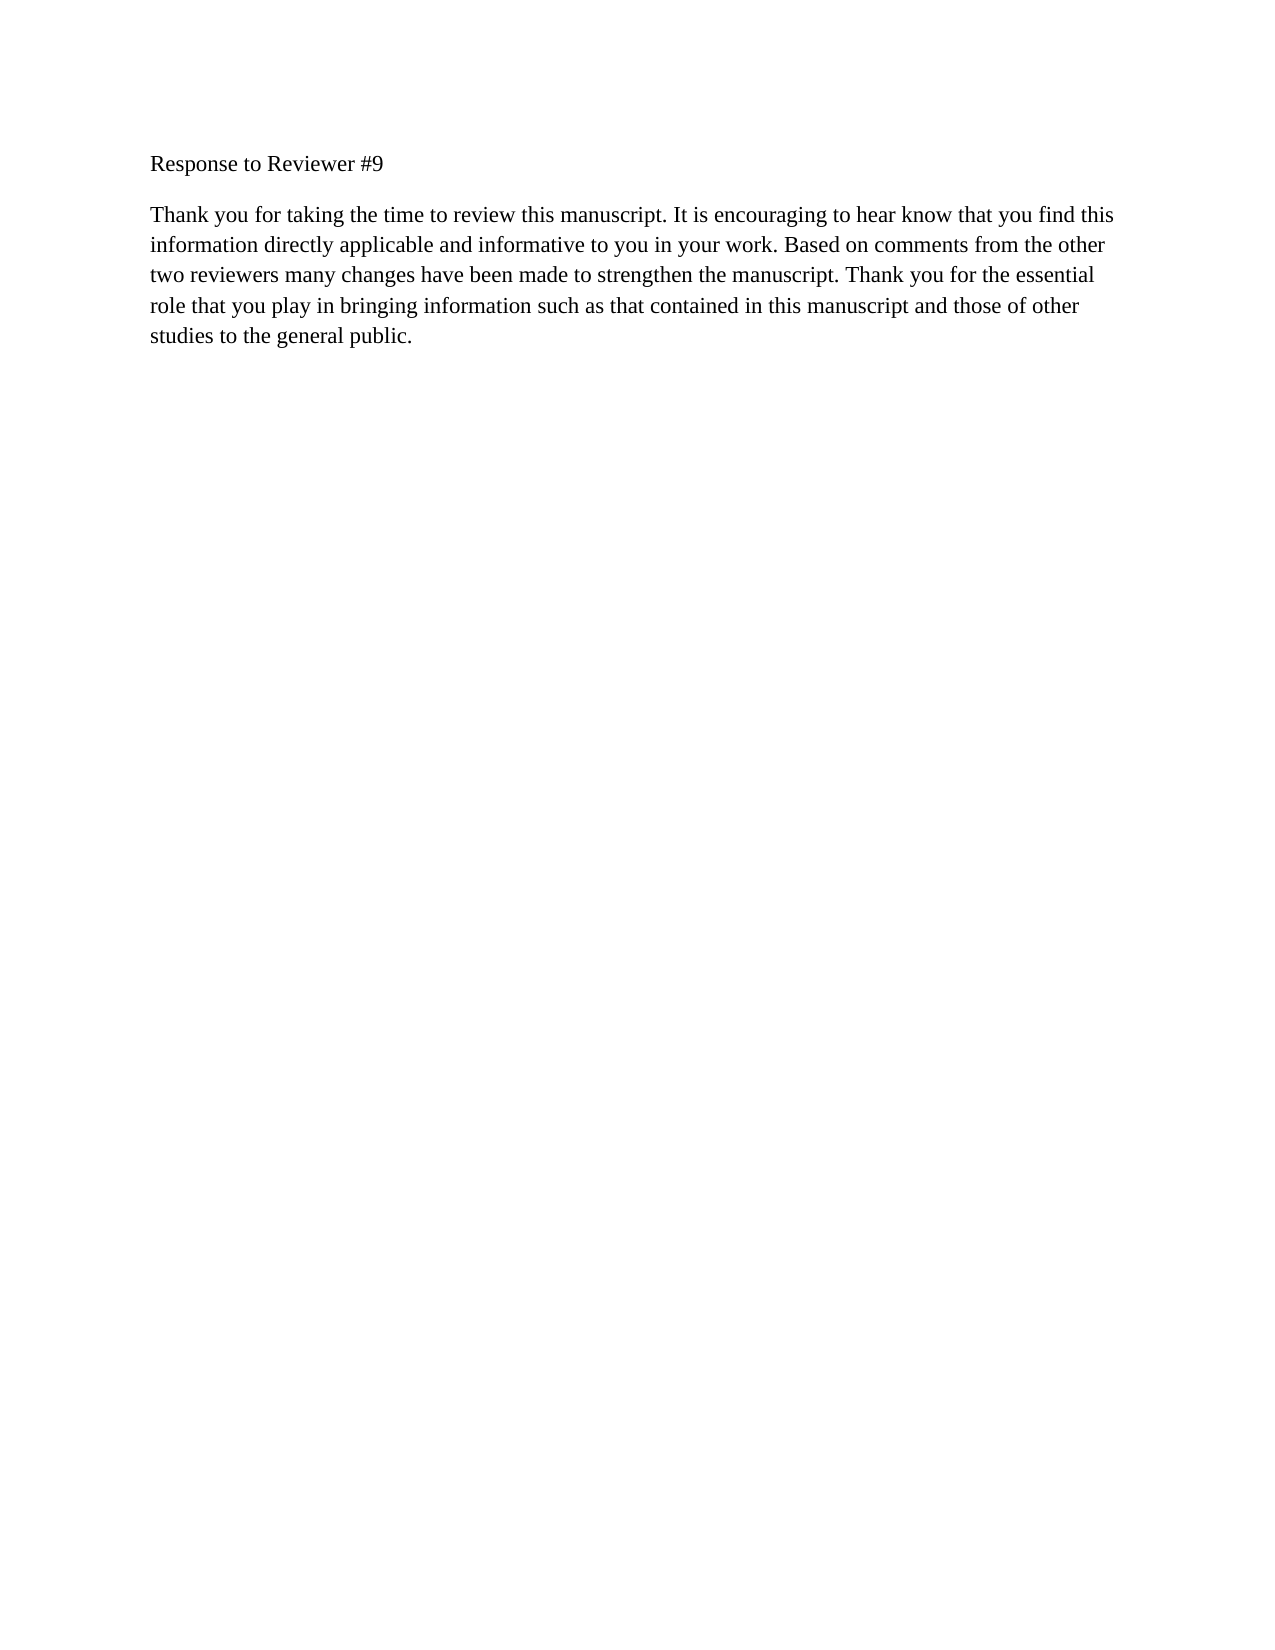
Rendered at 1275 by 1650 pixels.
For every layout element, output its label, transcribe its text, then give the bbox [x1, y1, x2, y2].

text Thank you for taking the time to review this manuscript. It is encouraging to hear know that you find this information directly applicable and informative to you in your work. Based on comments from the other two reviewers many changes have been made to strengthen the manuscript. Thank you for the essential role that you play in bringing information such as that contained in this manuscript and those of other studies to the general public. [150, 201, 1125, 348]
text Response to Reviewer #9 [150, 150, 1125, 176]
